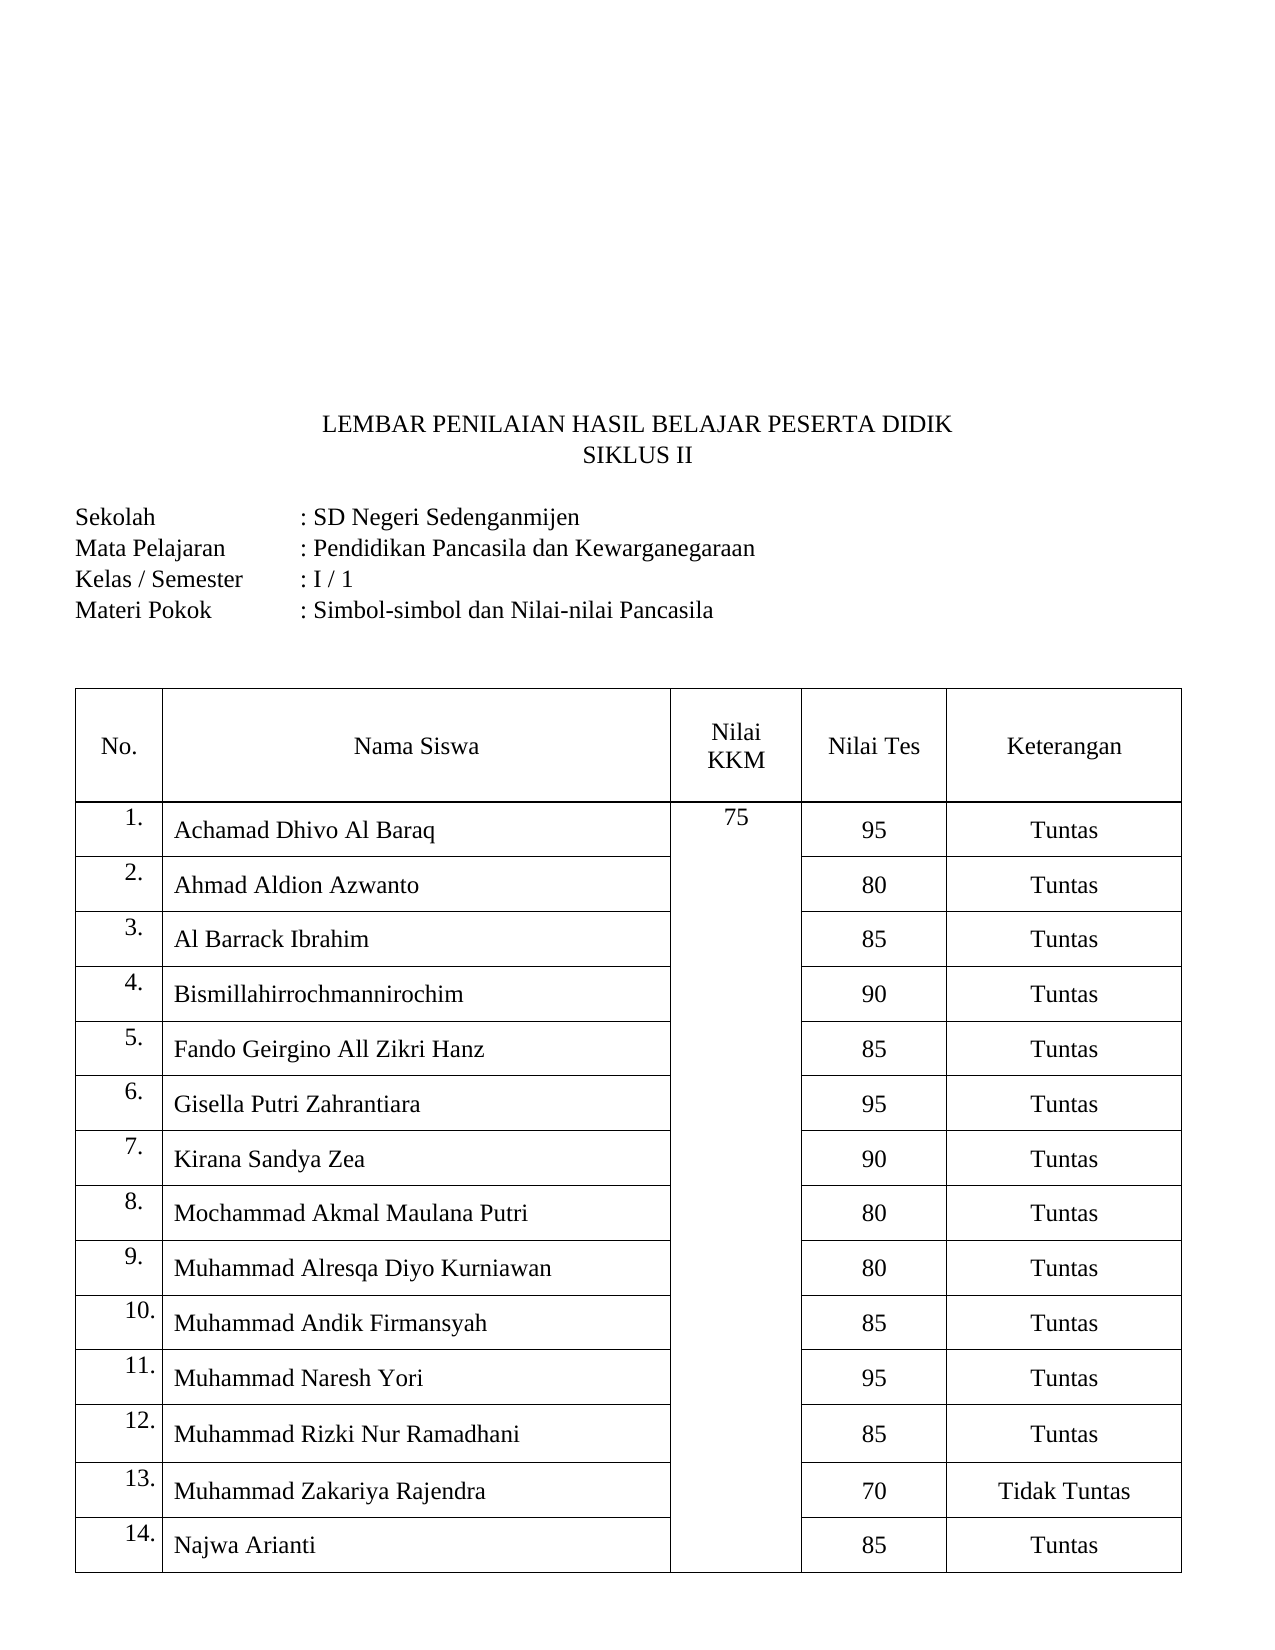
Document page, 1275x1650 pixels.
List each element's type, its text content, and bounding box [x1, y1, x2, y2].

table_cell [76, 1131, 162, 1185]
table_cell [76, 1350, 162, 1404]
table_cell Ahmad Aldion Azwanto [163, 857, 670, 911]
table_cell [76, 967, 162, 1021]
table_cell 85 [802, 1405, 946, 1462]
table_cell Tuntas [947, 1350, 1181, 1404]
table_cell Muhammad Rizki Nur Ramadhani [163, 1405, 670, 1462]
table_cell [76, 1296, 162, 1349]
table_cell Tuntas [947, 1296, 1181, 1349]
table_header Nilai Tes [802, 689, 946, 801]
table_cell Muhammad Zakariya Rajendra [163, 1463, 670, 1517]
table_header Nilai KKM [671, 689, 801, 801]
table_cell Tuntas [947, 1518, 1181, 1572]
table_cell 70 [802, 1463, 946, 1517]
table_cell [76, 1241, 162, 1294]
table_cell [76, 1022, 162, 1075]
table_cell 85 [802, 1518, 946, 1572]
table_cell Tuntas [947, 1186, 1181, 1240]
table_cell 95 [802, 1076, 946, 1130]
table_cell Muhammad Andik Firmansyah [163, 1296, 670, 1349]
table_cell Najwa Arianti [163, 1518, 670, 1572]
table_cell Muhammad Alresqa Diyo Kurniawan [163, 1241, 670, 1294]
table_cell Achamad Dhivo Al Baraq [163, 803, 670, 856]
table_cell [76, 1405, 162, 1462]
table_cell 95 [802, 1350, 946, 1404]
table_cell 90 [802, 1131, 946, 1185]
table_cell 85 [802, 1296, 946, 1349]
table_cell Bismillahirrochmannirochim [163, 967, 670, 1021]
table_cell Tuntas [947, 1241, 1181, 1294]
table_cell Tuntas [947, 967, 1181, 1021]
table_cell Mochammad Akmal Maulana Putri [163, 1186, 670, 1240]
table_cell Kirana Sandya Zea [163, 1131, 670, 1185]
text LEMBAR PENILAIAN HASIL BELAJAR PESERTA DIDIK [75, 409, 1200, 438]
table_header No. [76, 689, 162, 801]
table_cell [76, 1186, 162, 1240]
table_cell Tuntas [947, 803, 1181, 856]
table_cell 85 [802, 912, 946, 966]
table_cell Tidak Tuntas [947, 1463, 1181, 1517]
table_cell Al Barrack Ibrahim [163, 912, 670, 966]
text SIKLUS II [75, 440, 1200, 469]
table_cell 80 [802, 1241, 946, 1294]
table_cell Tuntas [947, 857, 1181, 911]
table_cell 95 [802, 803, 946, 856]
table_cell Gisella Putri Zahrantiara [163, 1076, 670, 1130]
table_cell [76, 1518, 162, 1572]
table_header Nama Siswa [163, 689, 670, 801]
table_header Keterangan [947, 689, 1181, 801]
table_cell Tuntas [947, 1131, 1181, 1185]
table_cell Tuntas [947, 1405, 1181, 1462]
table_cell Tuntas [947, 1076, 1181, 1130]
table_cell [76, 803, 162, 856]
table_cell Fando Geirgino All Zikri Hanz [163, 1022, 670, 1075]
text Sekolah : SD Negeri Sedenganmijen [75, 502, 1200, 531]
table_cell 90 [802, 967, 946, 1021]
table_cell 80 [802, 1186, 946, 1240]
text Kelas / Semester : I / 1 [75, 564, 1200, 593]
table_cell 80 [802, 857, 946, 911]
table_cell Tuntas [947, 1022, 1181, 1075]
text Materi Pokok : Simbol-simbol dan Nilai-nilai Pancasila [75, 595, 1200, 624]
text Mata Pelajaran : Pendidikan Pancasila dan Kewarganegaraan [75, 533, 1200, 562]
table_cell Tuntas [947, 912, 1181, 966]
table_cell [76, 912, 162, 966]
table_cell 75 [671, 803, 801, 1572]
table_cell Muhammad Naresh Yori [163, 1350, 670, 1404]
table_cell [76, 1463, 162, 1517]
table_cell [76, 1076, 162, 1130]
table_cell [76, 857, 162, 911]
table_cell 85 [802, 1022, 946, 1075]
